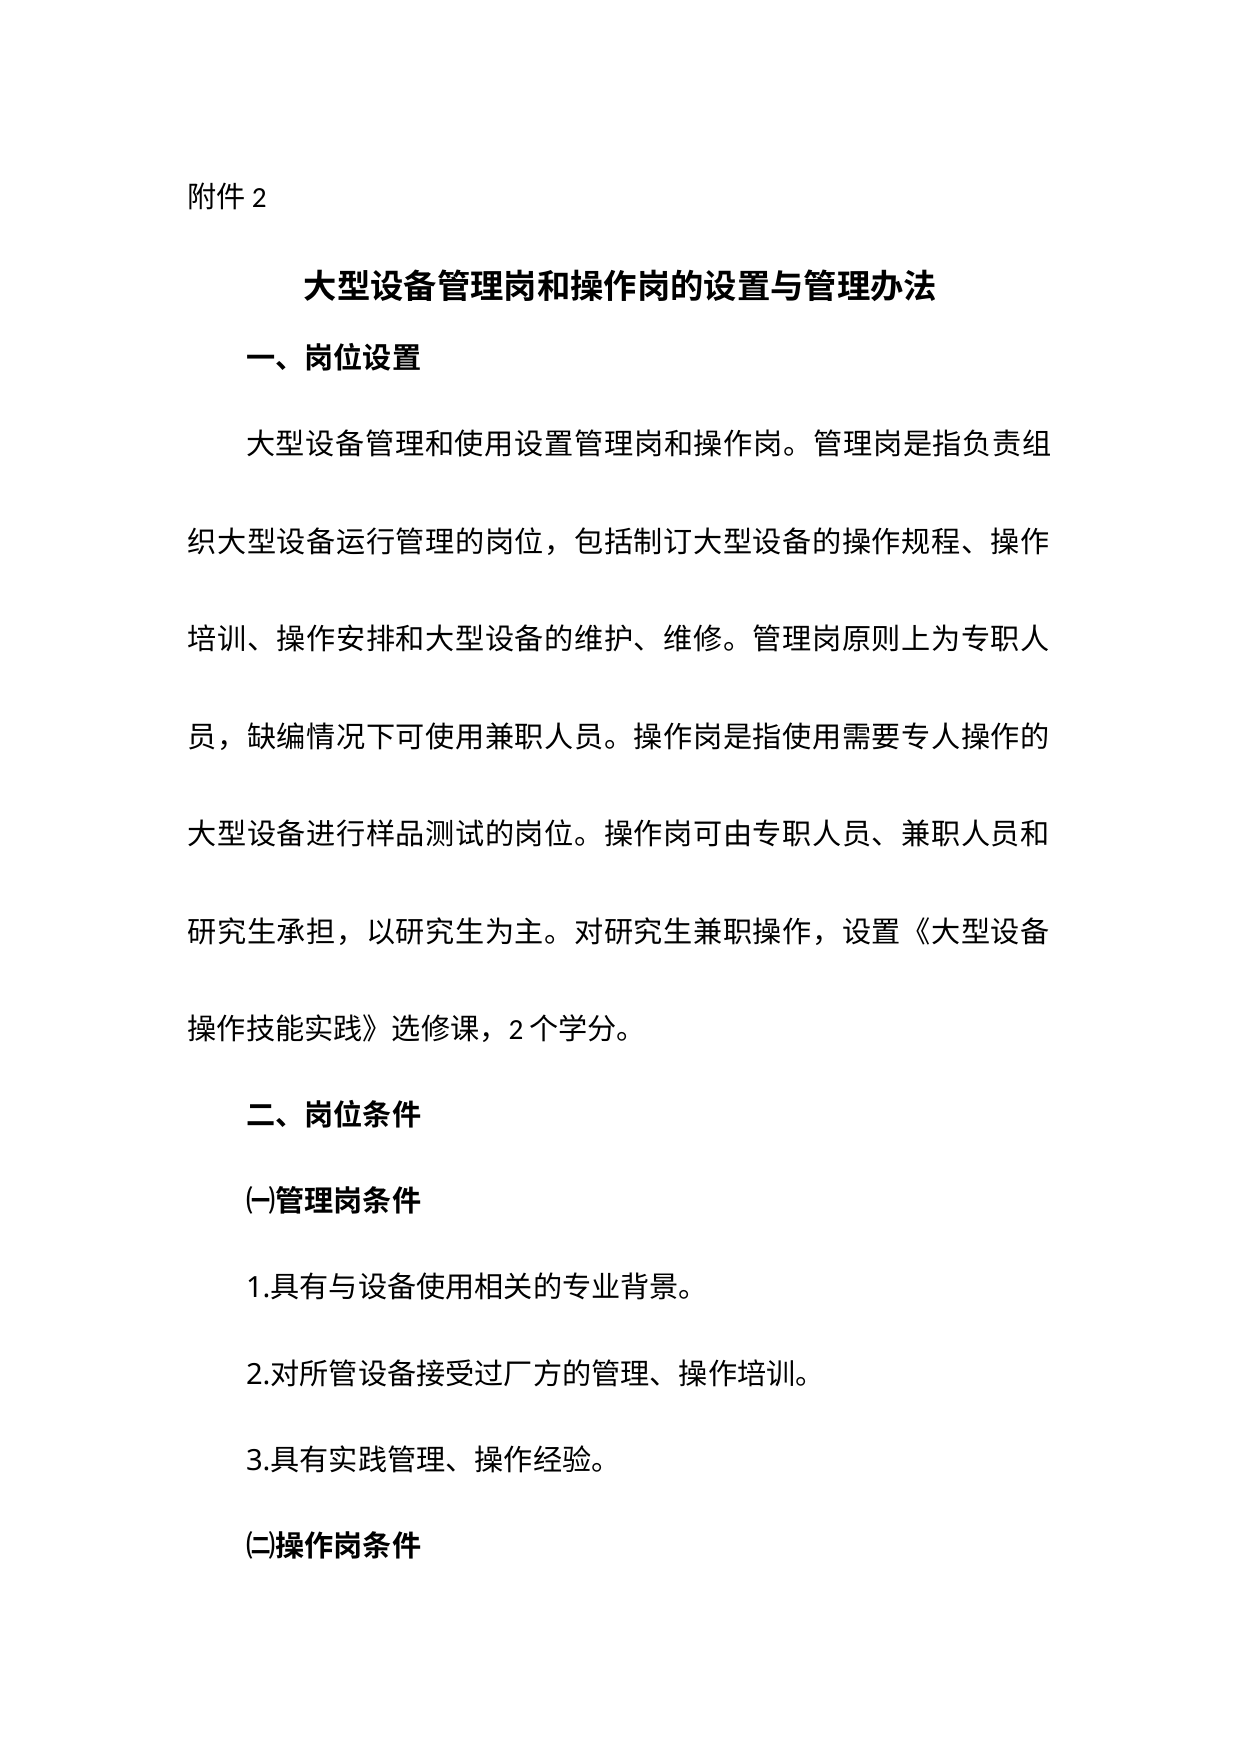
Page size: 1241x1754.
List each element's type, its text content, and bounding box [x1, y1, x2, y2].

text 2.对所管设备接受过厂方的管理、操作培训。 [187, 1339, 1053, 1404]
text ㈠管理岗条件 [187, 1167, 1053, 1232]
text ㈡操作岗条件 [187, 1511, 1053, 1576]
text 3.具有实践管理、操作经验。 [187, 1425, 1053, 1490]
text 附件2 [187, 162, 1053, 227]
text 1.具有与设备使用相关的专业背景。 [187, 1253, 1053, 1318]
title 大型设备管理岗和操作岗的设置与管理办法 [187, 252, 1053, 317]
text 一、岗位设置 [187, 323, 1053, 388]
text 大型设备管理和使用设置管理岗和操作岗。管理岗是指负责组织大型设备运行管理的岗位，包括制订大型设备的操作规程、操作培训、操作安排和大型设备的维护、维修。管理岗原则上为专职人员，缺编情况下可使用兼职人员。操作岗是指使用需要专人操作的大型设备进行样品测试的岗位。操作岗可由专职人员、兼职人员和研究生承担，以研究生为主。对研究生兼职操作，设置《大型设备操作技能实践》选修课，2个学分。 [187, 409, 1053, 1059]
text 二、岗位条件 [187, 1081, 1053, 1146]
